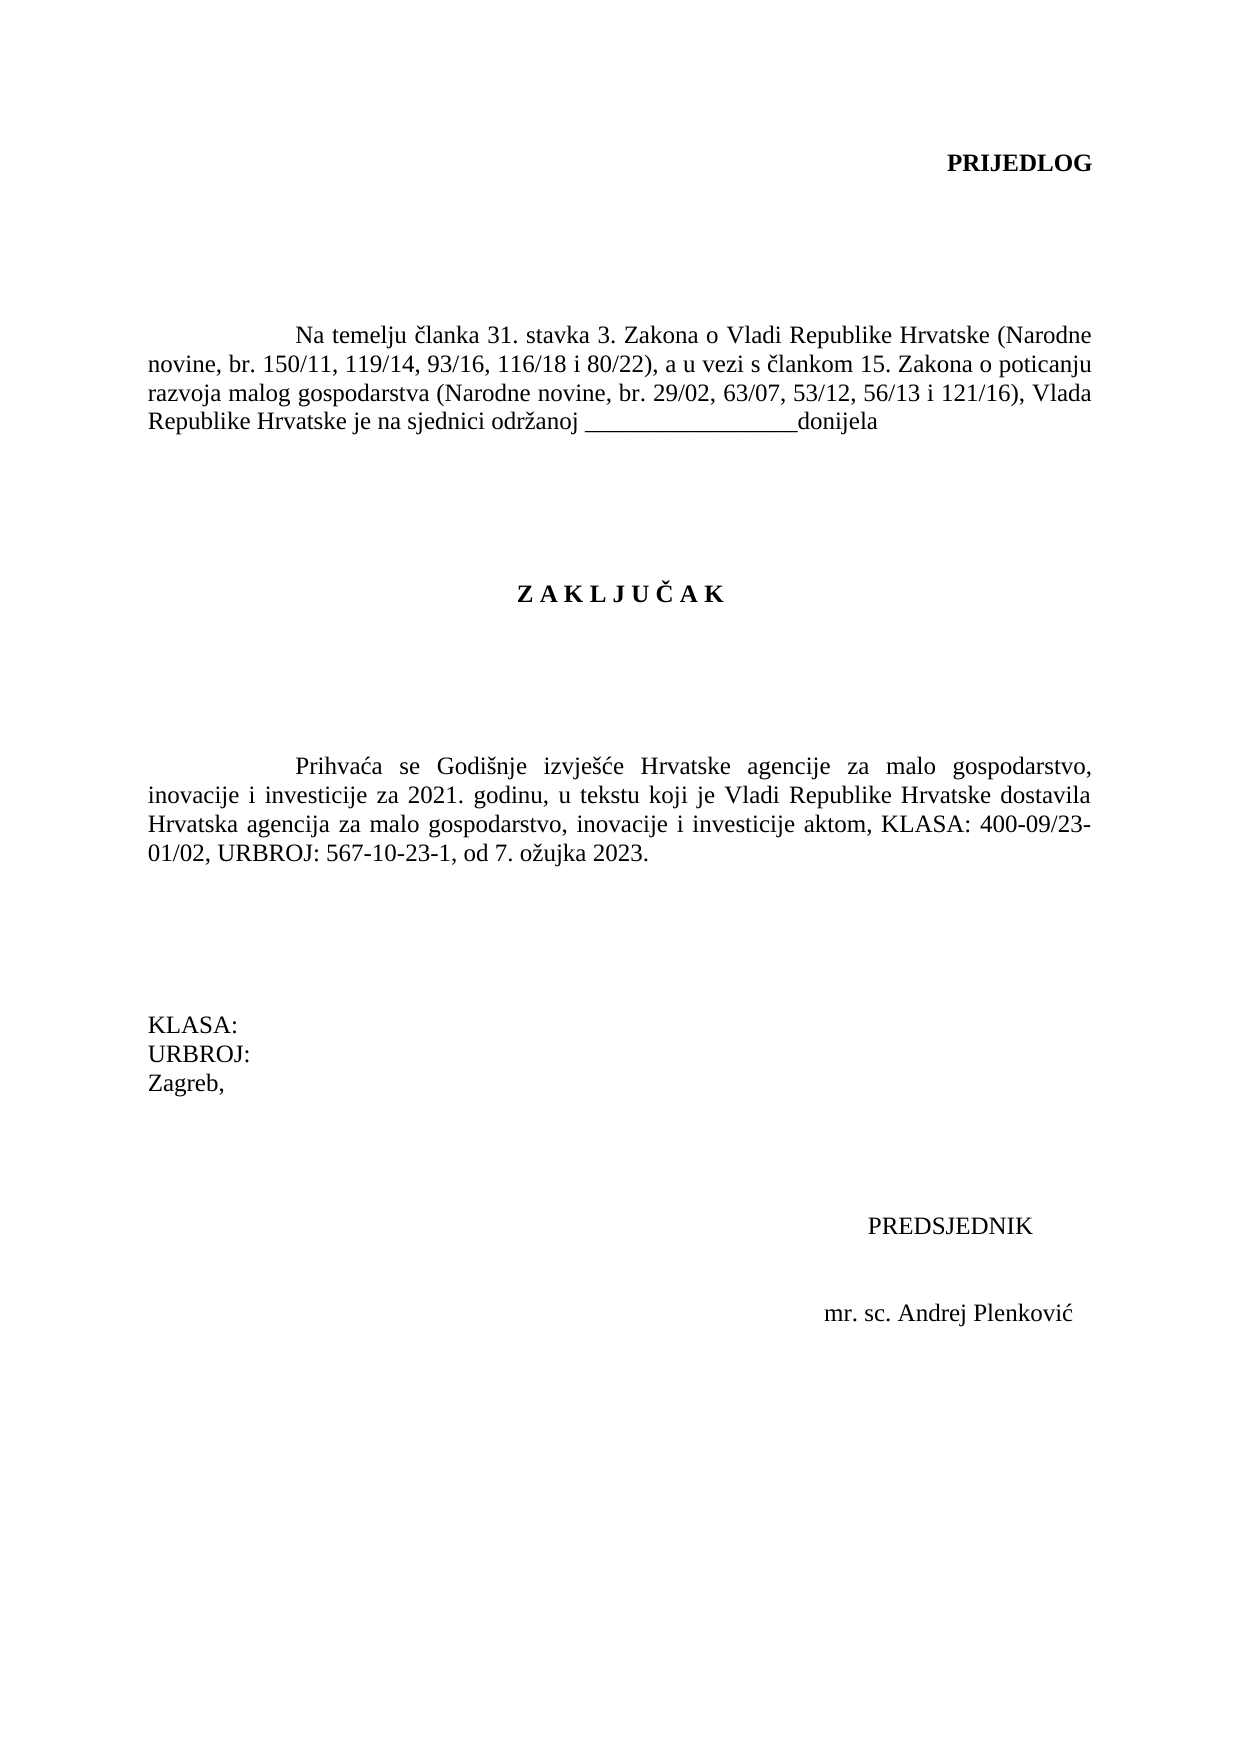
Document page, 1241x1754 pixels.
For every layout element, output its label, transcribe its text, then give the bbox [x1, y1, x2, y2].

text PRIJEDLOG [148, 148, 1093, 176]
text URBROJ: [148, 1039, 1093, 1068]
text PREDSJEDNIK [148, 1211, 1093, 1240]
text KLASA: [148, 1010, 1093, 1039]
text Na temelju članka 31. stavka 3. Zakona o Vladi Republike Hrvatske (Narodne novine, br. 150/11, 119/14, 93/16, 116/18 i 80/22), a u vezi s člankom 15. Zakona o poticanju razvoja malog gospodarstva (Narodne novine, br. 29/02, 63/07, 53/12, 56/13 i 121/16), Vlada Republike Hrvatske je na sjednici održanoj _________________donijela [148, 320, 1093, 435]
text Zagreb, [148, 1068, 1093, 1096]
text mr. sc. Andrej Plenković [148, 1298, 1093, 1326]
text Z A K L J U Č A K [148, 579, 1093, 608]
text Prihvaća se Godišnje izvješće Hrvatske agencije za malo gospodarstvo, inovacije i investicije za 2021. godinu, u tekstu koji je Vladi Republike Hrvatske dostavila Hrvatska agencija za malo gospodarstvo, inovacije i investicije aktom, KLASA: 400-09/23-01/02, URBROJ: 567-10-23-1, od 7. ožujka 2023. [148, 751, 1093, 866]
